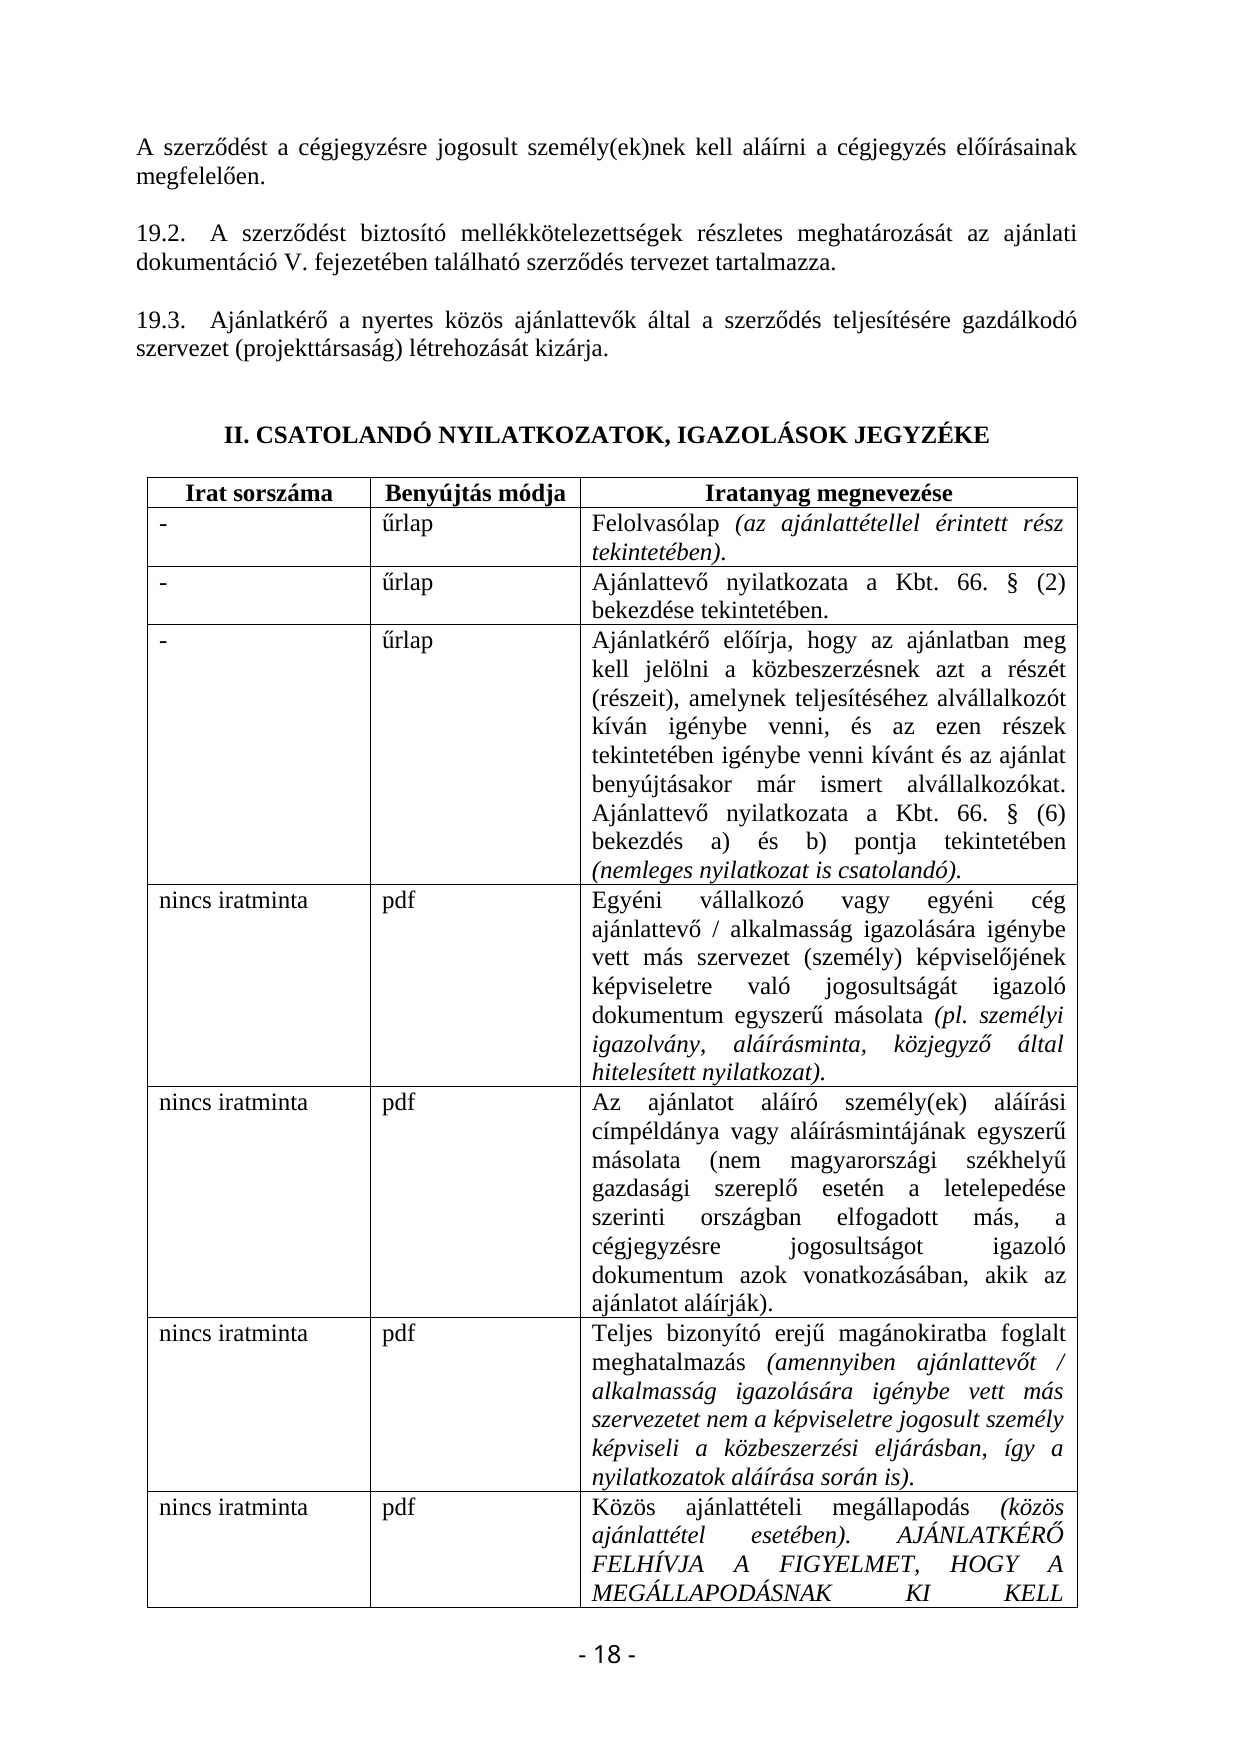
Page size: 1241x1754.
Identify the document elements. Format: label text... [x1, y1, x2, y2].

table_cell nincs iratminta [148, 1318, 370, 1491]
table_cell űrlap [371, 508, 580, 566]
table_cell Teljes bizonyító erejű magánokiratba foglalt meghatalmazás (amennyiben ajánlattevőt / alkalmasság igazolására igénybe vett más szervezetet nem a képviseletre jogosult személy képviseli a közbeszerzési eljárásban, így a nyilatkozatok aláírása során is). [581, 1318, 1077, 1491]
table_cell pdf [371, 1087, 580, 1317]
table_cell nincs iratminta [148, 885, 370, 1086]
text 19.2. A szerződést biztosító mellékkötelezettségek részletes meghatározását az ajánlati dokumentáció V. fejezetében található szerződés tervezet tartalmazza. [136, 218, 1078, 276]
table_cell Felolvasólap (az ajánlattétellel érintett rész tekintetében). [581, 508, 1077, 566]
text A szerződést a cégjegyzésre jogosult személy(ek)nek kell aláírni a cégjegyzés előírásainak megfelelően. [136, 132, 1078, 190]
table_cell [581, 1492, 1077, 1607]
table_cell Ajánlatkérő előírja, hogy az ajánlatban meg kell jelölni a közbeszerzésnek azt a részét (részeit), amelynek teljesítéséhez alvállalkozót kíván igénybe venni, és az ezen részek tekintetében igénybe venni kívánt és az ajánlat benyújtásakor már ismert alvállalkozókat. Ajánlattevő nyilatkozata a Kbt. 66. § (6) bekezdés a) és b) pontja tekintetében (nemleges nyilatkozat is csatolandó). [581, 625, 1077, 884]
table_cell nincs iratminta [148, 1492, 370, 1607]
table_cell - [148, 625, 370, 884]
table_header Irat sorszáma [148, 478, 370, 507]
table_cell pdf [371, 1318, 580, 1491]
text 19.3. Ajánlatkérő a nyertes közös ajánlattevők által a szerződés teljesítésére gazdálkodó szervezet (projekttársaság) létrehozását kizárja. [136, 305, 1078, 362]
table_cell pdf [371, 885, 580, 1086]
table_header Benyújtás módja [371, 478, 580, 507]
table_cell nincs iratminta [148, 1087, 370, 1317]
table_cell pdf [371, 1492, 580, 1607]
table_cell - [148, 508, 370, 566]
table_cell űrlap [371, 567, 580, 624]
table_cell űrlap [371, 625, 580, 884]
table_cell Ajánlattevő nyilatkozata a Kbt. 66. § (2) bekezdése tekintetében. [581, 567, 1077, 624]
table_cell Egyéni vállalkozó vagy egyéni cég ajánlattevő / alkalmasság igazolására igénybe vett más szervezet (személy) képviselőjének képviseletre való jogosultságát igazoló dokumentum egyszerű másolata (pl. személyi igazolvány, aláírásminta, közjegyző által hitelesített nyilatkozat). [581, 885, 1077, 1086]
table_cell - [148, 567, 370, 624]
table_cell Az ajánlatot aláíró személy(ek) aláírási címpéldánya vagy aláírásmintájának egyszerű másolata (nem magyarországi székhelyű gazdasági szereplő esetén a letelepedése szerinti országban elfogadott más, a cégjegyzésre jogosultságot igazoló dokumentum azok vonatkozásában, akik az ajánlatot aláírják). [581, 1087, 1077, 1317]
table_header Iratanyag megnevezése [581, 478, 1077, 507]
text II. CSATOLANDÓ NYILATKOZATOK, IGAZOLÁSOK JEGYZÉKE [136, 420, 1078, 448]
